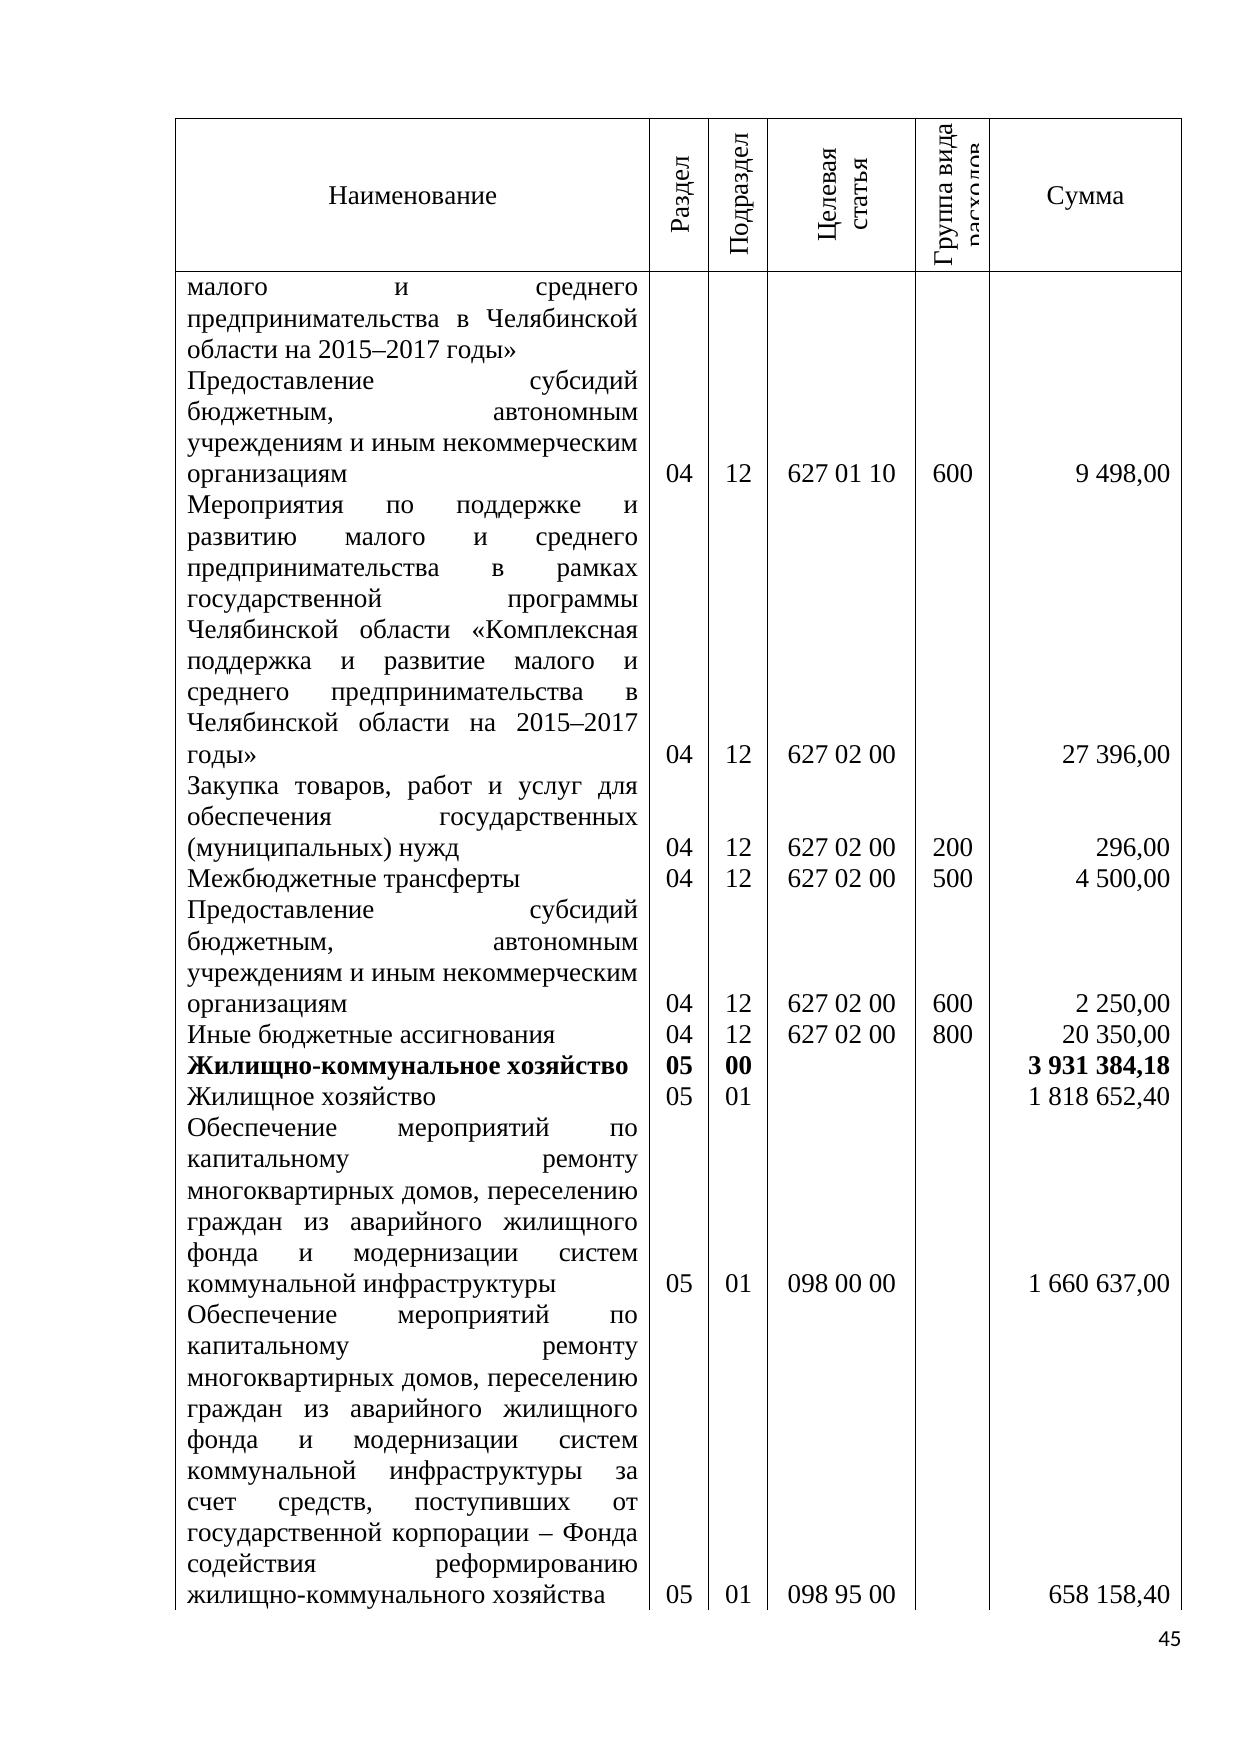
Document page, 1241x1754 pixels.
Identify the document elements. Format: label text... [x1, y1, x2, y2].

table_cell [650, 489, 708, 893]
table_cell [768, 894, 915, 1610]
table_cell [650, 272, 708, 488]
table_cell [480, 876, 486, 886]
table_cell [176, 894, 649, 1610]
table_header Группа вида расходов [916, 119, 989, 271]
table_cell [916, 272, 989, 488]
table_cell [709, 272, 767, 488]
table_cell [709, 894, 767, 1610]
table_header Целевая статья [768, 119, 915, 271]
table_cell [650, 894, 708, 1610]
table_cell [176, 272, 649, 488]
table_header Подраздел [709, 119, 767, 271]
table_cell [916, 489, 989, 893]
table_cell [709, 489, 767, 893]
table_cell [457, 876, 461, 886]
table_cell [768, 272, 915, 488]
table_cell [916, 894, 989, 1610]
table_header Сумма [990, 119, 1181, 271]
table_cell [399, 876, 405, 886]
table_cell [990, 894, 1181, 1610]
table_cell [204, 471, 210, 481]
table_header Раздел [650, 119, 708, 271]
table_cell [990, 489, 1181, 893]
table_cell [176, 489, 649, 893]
table_header Наименование [176, 119, 649, 271]
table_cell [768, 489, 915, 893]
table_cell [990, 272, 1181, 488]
